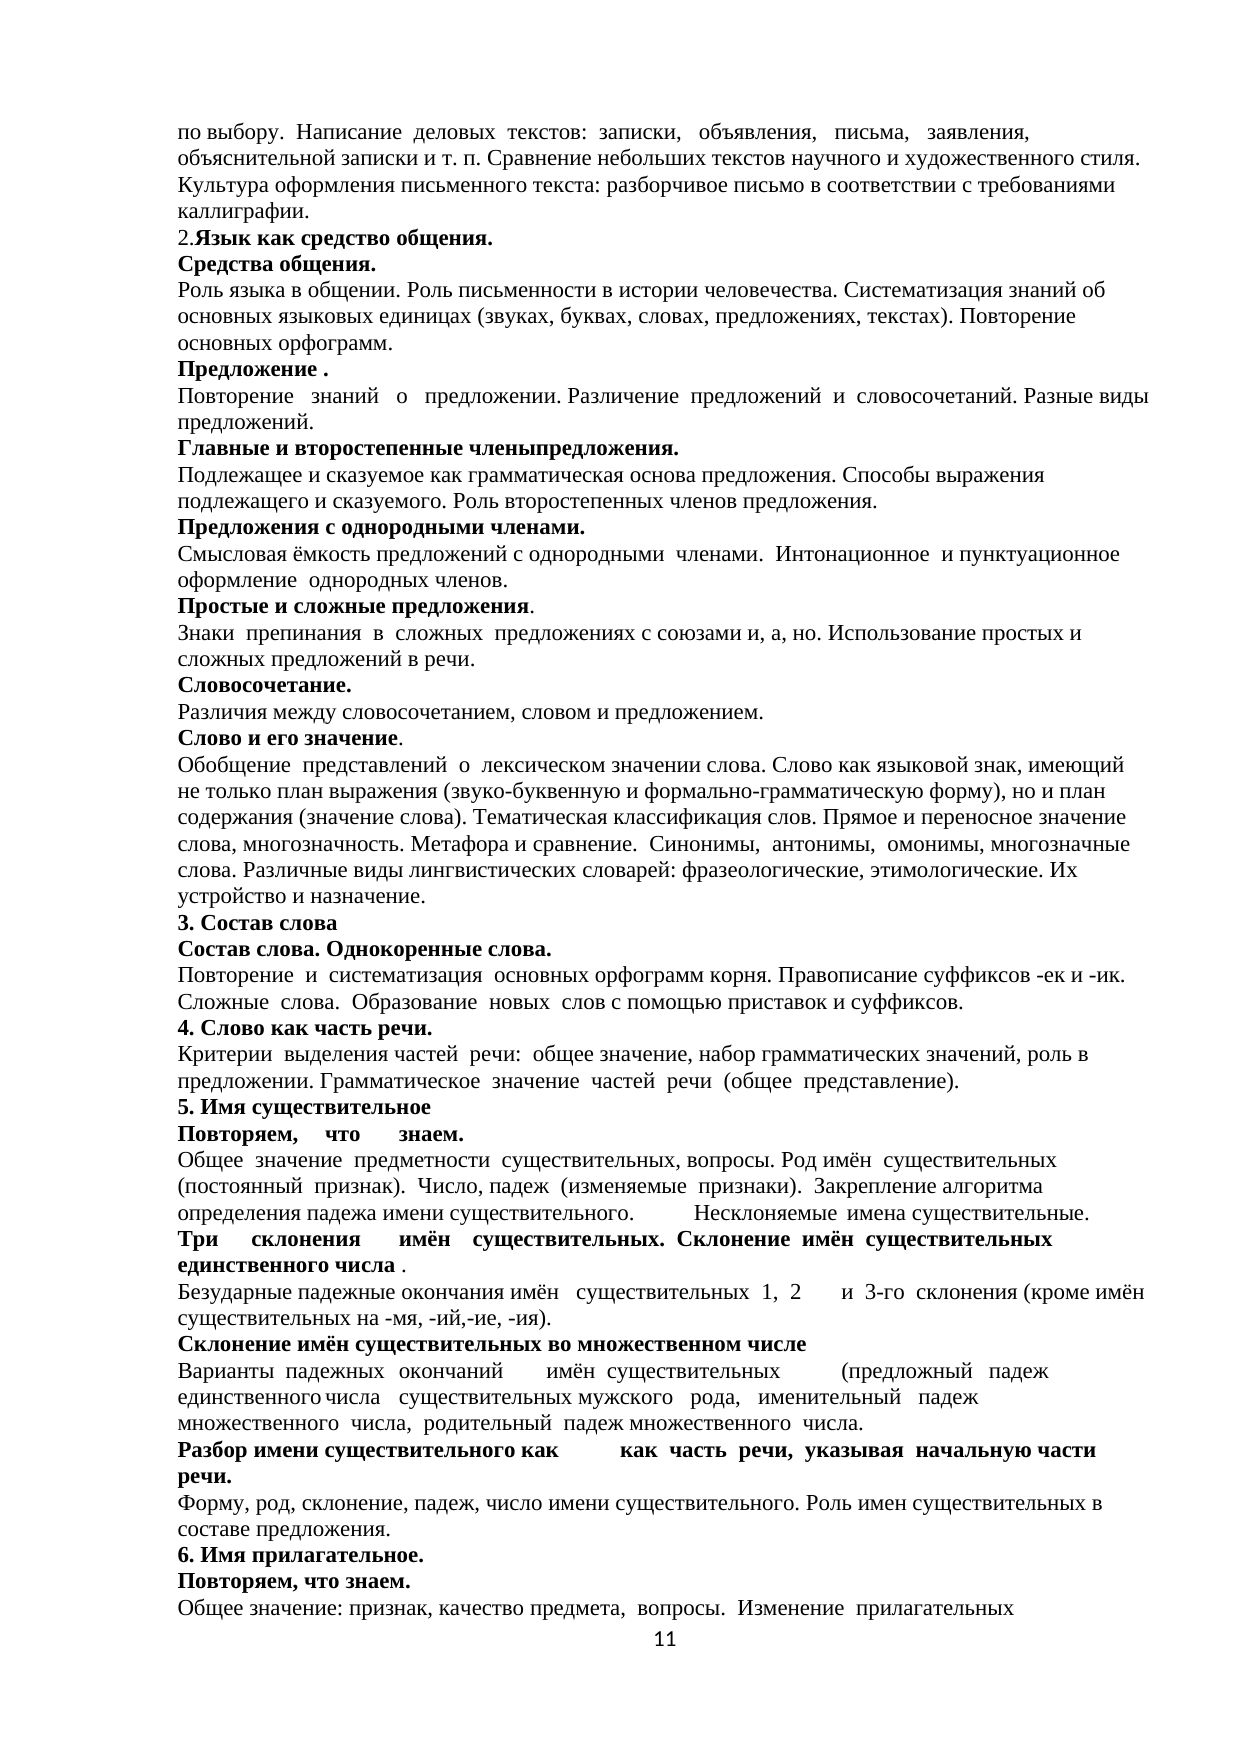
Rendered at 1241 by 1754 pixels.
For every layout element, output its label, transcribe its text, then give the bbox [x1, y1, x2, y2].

text 3. Состав слова [177, 909, 1152, 935]
text Подлежащее и сказуемое как грамматическая основа предложения. Способы выражения подлежащего и сказуемого. Роль второстепенных членов предложения. [177, 461, 1152, 513]
text Сложные слова. Образование новых слов с помощью приставок и суффиксов. [177, 988, 1152, 1014]
text Склонение имён существительных во множественном числе [177, 1330, 1152, 1357]
text Роль языка в общении. Роль письменности в истории человечества. Систематизация знаний об основных языковых единицах (звуках, буквах, словах, предложениях, текстах). Повторение основных орфограмм. [177, 276, 1152, 355]
text Разбор имени существительного как как часть речи, указывая начальную части речи. [177, 1436, 1152, 1488]
text Три склонения имён существительных. Склонение имён существительных единственного числа . [177, 1225, 1152, 1278]
text Критерии выделения частей речи: общее значение, набор грамматических значений, роль в предложении. Грамматическое значение частей речи (общее представление). [177, 1041, 1152, 1093]
text Обобщение представлений о лексическом значении слова. Слово как языковой знак, имеющий не только план выражения (звуко-буквенную и формально-грамматическую форму), но и план содержания (значение слова). Тематическая классификация слов. Прямое и переносное значение слова, многозначность. Метафора и сравнение. Синонимы, антонимы, омонимы, многозначные слова. Различные виды лингвистических словарей: фразеологические, этимологические. Их устройство и назначение. [177, 751, 1152, 909]
text Словосочетание. [177, 672, 1152, 698]
text Повторяем, что знаем. [177, 1119, 1152, 1146]
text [177, 118, 1152, 223]
text Предложение . [177, 355, 1152, 382]
text 4. Слово как часть речи. [177, 1014, 1152, 1041]
text множественного числа, родительный падеж множественного числа. [177, 1409, 1152, 1436]
text Средства общения. [177, 250, 1152, 276]
text Варианты падежных окончаний имён существительных (предложный падеж [177, 1357, 1152, 1383]
text 2.Язык как средство общения. [177, 223, 1152, 250]
text Знаки препинания в сложных предложениях с союзами и, а, но. Использование простых и сложных предложений в речи. [177, 619, 1152, 672]
text Слово и его значение. [177, 724, 1152, 751]
text Предложения с однородными членами. [177, 513, 1152, 540]
text Повторяем, что знаем. [177, 1568, 1152, 1594]
text 6. Имя прилагательное. [177, 1541, 1152, 1568]
text Повторение знаний о предложении. Различение предложений и словосочетаний. Разные виды предложений. [177, 382, 1152, 434]
text Состав слова. Однокоренные слова. [177, 935, 1152, 961]
text Простые и сложные предложения. [177, 592, 1152, 619]
text Общее значение предметности существительных, вопросы. Род имён существительных (постоянный признак). Число, падеж (изменяемые признаки). Закрепление алгоритма определения падежа имени существительного. Несклоняемые имена существительные. [177, 1146, 1152, 1225]
text Смысловая ёмкость предложений с однородными членами. Интонационное и пунктуационное оформление однородных членов. [177, 540, 1152, 592]
text Форму, род, склонение, падеж, число имени существительного. Роль имен существительных в составе предложения. [177, 1488, 1152, 1541]
text 5. Имя существительное [177, 1093, 1152, 1119]
text Повторение и систематизация основных орфограмм корня. Правописание суффиксов -ек и -ик. [177, 961, 1152, 988]
text Главные и второстепенные членыпредложения. [177, 434, 1152, 461]
text Безударные падежные окончания имён существительных 1, 2 и 3-го склонения (кроме имён существительных на -мя, -ий,-ие, -ия). [177, 1278, 1152, 1330]
text Общее значение: признак, качество предмета, вопросы. Изменение прилагательных [177, 1594, 1152, 1620]
text Различия между словосочетанием, словом и предложением. [177, 698, 1152, 724]
text единственного числа существительных мужского рода, именительный падеж [177, 1383, 1152, 1409]
